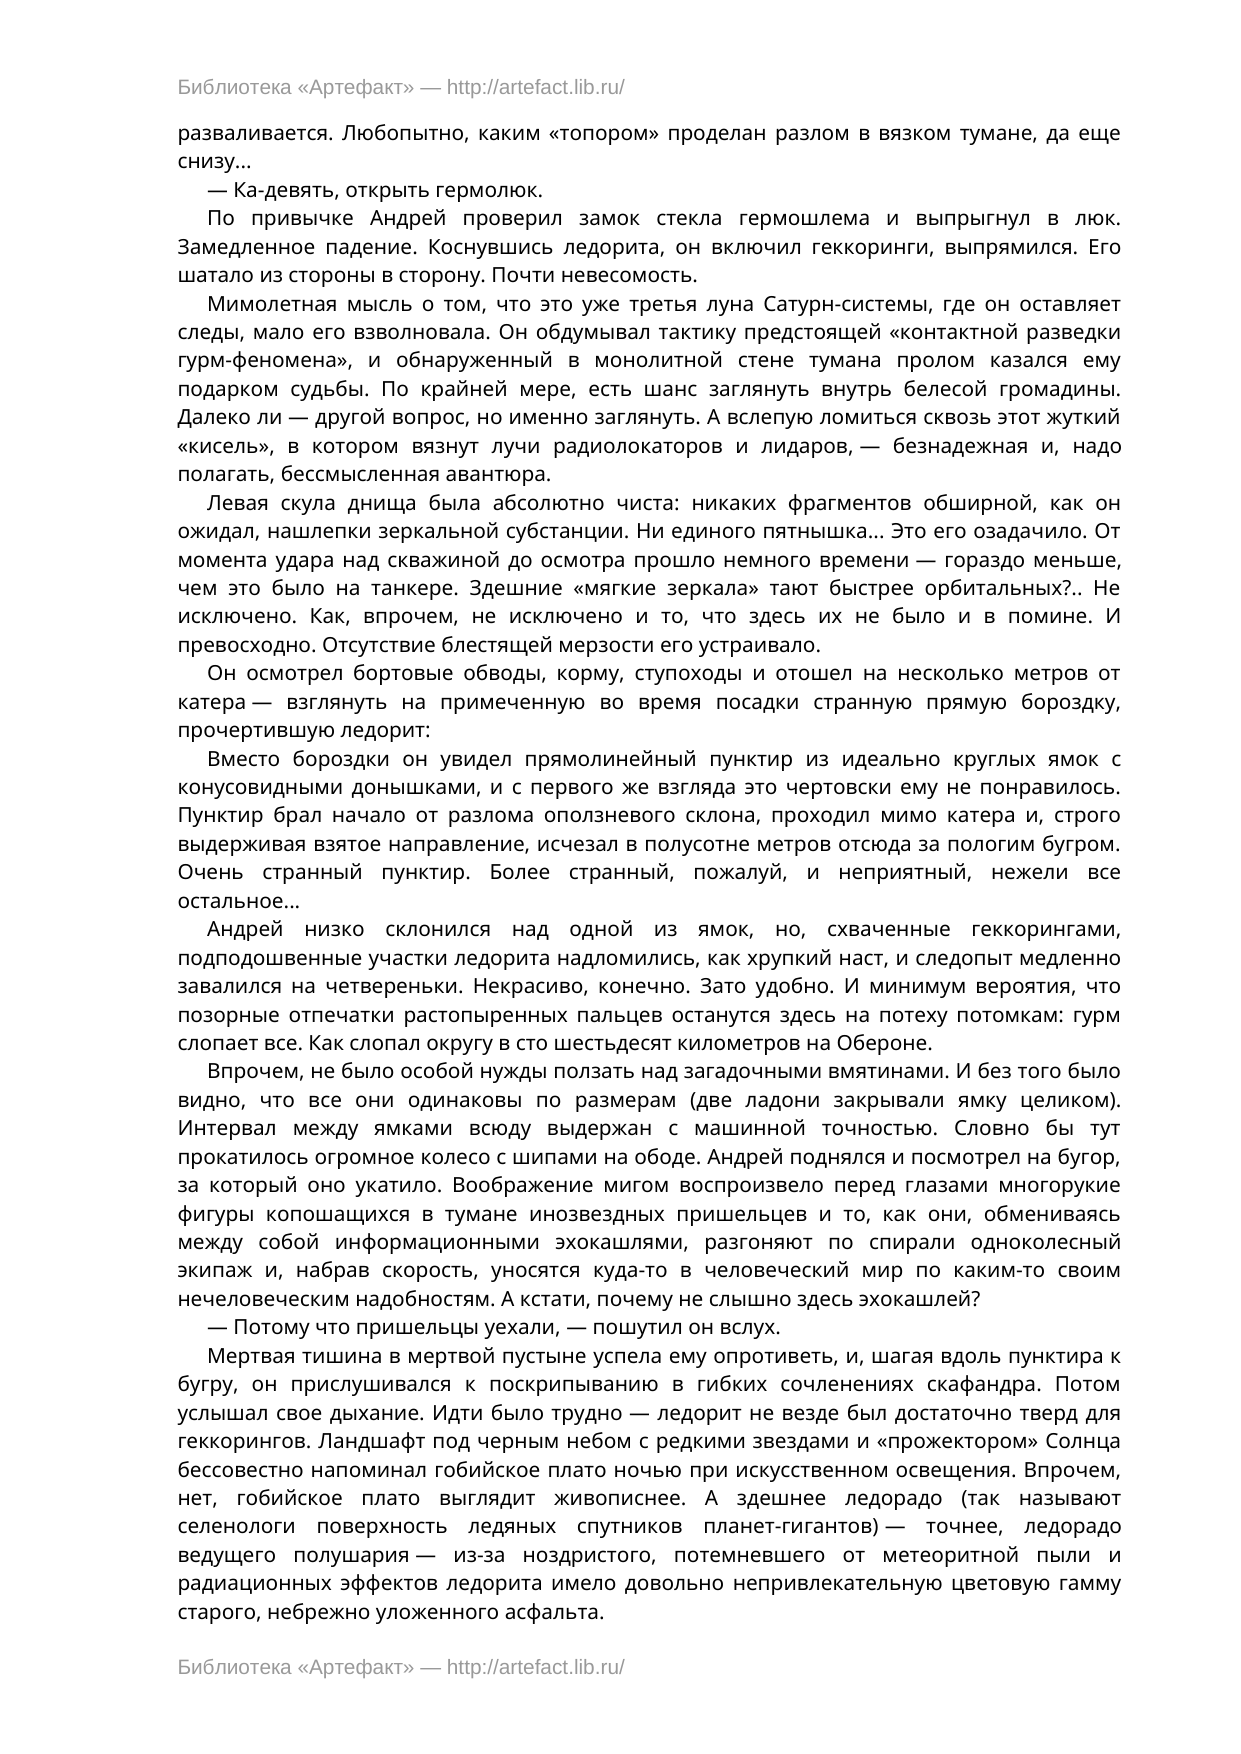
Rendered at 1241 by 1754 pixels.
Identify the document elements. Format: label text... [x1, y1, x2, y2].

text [177, 118, 1122, 175]
text Мертвая тишина в мертвой пустыне успела ему опротиветь, и, шагая вдоль пунктира к бугру, он прислушивался к поскрипыванию в гибких сочленениях скафандра. Потом услышал свое дыхание. Идти было трудно — ледорит не везде был достаточно тверд для геккорингов. Ландшафт под черным небом с редкими звездами и «прожектором» Солнца бессовестно напоминал гобийское плато ночью при искусственном освещения. Впрочем, нет, гобийское плато выглядит живописнее. А здешнее ледорадо (так называют селенологи поверхность ледяных спутников планет-гигантов) — точнее, ледорадо ведущего полушария — из-за ноздристого, потемневшего от метеоритной пыли и радиационных эффектов ледорита имело довольно непривлекательную цветовую гамму старого, небрежно уложенного асфальта. [177, 1341, 1122, 1625]
text Мимолетная мысль о том, что это уже третья луна Сатурн-системы, где он оставляет следы, мало его взволновала. Он обдумывал тактику предстоящей «контактной разведки гурм-феномена», и обнаруженный в монолитной стене тумана пролом казался ему подарком судьбы. По крайней мере, есть шанс заглянуть внутрь белесой громадины. Далеко ли — другой вопрос, но именно заглянуть. А вслепую ломиться сквозь этот жуткий «кисель», в котором вязнут лучи радиолокаторов и лидаров, — безнадежная и, надо полагать, бессмысленная авантюра. [177, 289, 1122, 488]
text — Потому что пришельцы уехали, — пошутил он вслух. [177, 1312, 1122, 1341]
text По привычке Андрей проверил замок стекла гермошлема и выпрыгнул в люк. Замедленное падение. Коснувшись ледорита, он включил геккоринги, выпрямился. Его шатало из стороны в сторону. Почти невесомость. [177, 203, 1122, 289]
text Впрочем, не было особой нужды ползать над загадочными вмятинами. И без того было видно, что все они одинаковы по размерам (две ладони закрывали ямку целиком). Интервал между ямками всюду выдержан с машинной точностью. Словно бы тут прокатилось огромное колесо с шипами на ободе. Андрей поднялся и посмотрел на бугор, за который оно укатило. Воображение мигом воспроизвело перед глазами многорукие фигуры копошащихся в тумане инозвездных пришельцев и то, как они, обмениваясь между собой информационными эхокашлями, разгоняют по спирали одноколесный экипаж и, набрав скорость, уносятся куда-то в человеческий мир по каким-то своим нечеловеческим надобностям. А кстати, почему не слышно здесь эхокашлей? [177, 1057, 1122, 1312]
text Он осмотрел бортовые обводы, корму, ступоходы и отошел на несколько метров от катера — взглянуть на примеченную во время посадки странную прямую бороздку, прочертившую ледорит: [177, 658, 1122, 744]
text Левая скула днища была абсолютно чиста: никаких фрагментов обширной, как он ожидал, нашлепки зеркальной субстанции. Ни единого пятнышка... Это его озадачило. От момента удара над скважиной до осмотра прошло немного времени — гораздо меньше, чем это было на танкере. Здешние «мягкие зеркала» тают быстрее орбитальных?.. Не исключено. Как, впрочем, не исключено и то, что здесь их не было и в помине. И превосходно. Отсутствие блестящей мерзости его устраивало. [177, 488, 1122, 658]
text Вместо бороздки он увидел прямолинейный пунктир из идеально круглых ямок с конусовидными донышками, и с первого же взгляда это чертовски ему не понравилось. Пунктир брал начало от разлома оползневого склона, проходил мимо катера и, строго выдерживая взятое направление, исчезал в полусотне метров отсюда за пологим бугром. Очень странный пунктир. Более странный, пожалуй, и неприятный, нежели все остальное... [177, 744, 1122, 914]
text — Ка-девять, открыть гермолюк. [177, 175, 1122, 203]
text Андрей низко склонился над одной из ямок, но, схваченные геккорингами, подподошвенные участки ледорита надломились, как хрупкий наст, и следопыт медленно завалился на четвереньки. Некрасиво, конечно. Зато удобно. И минимум вероятия, что позорные отпечатки растопыренных пальцев останутся здесь на потеху потомкам: гурм слопает все. Как слопал округу в сто шестьдесят километров на Обероне. [177, 914, 1122, 1057]
